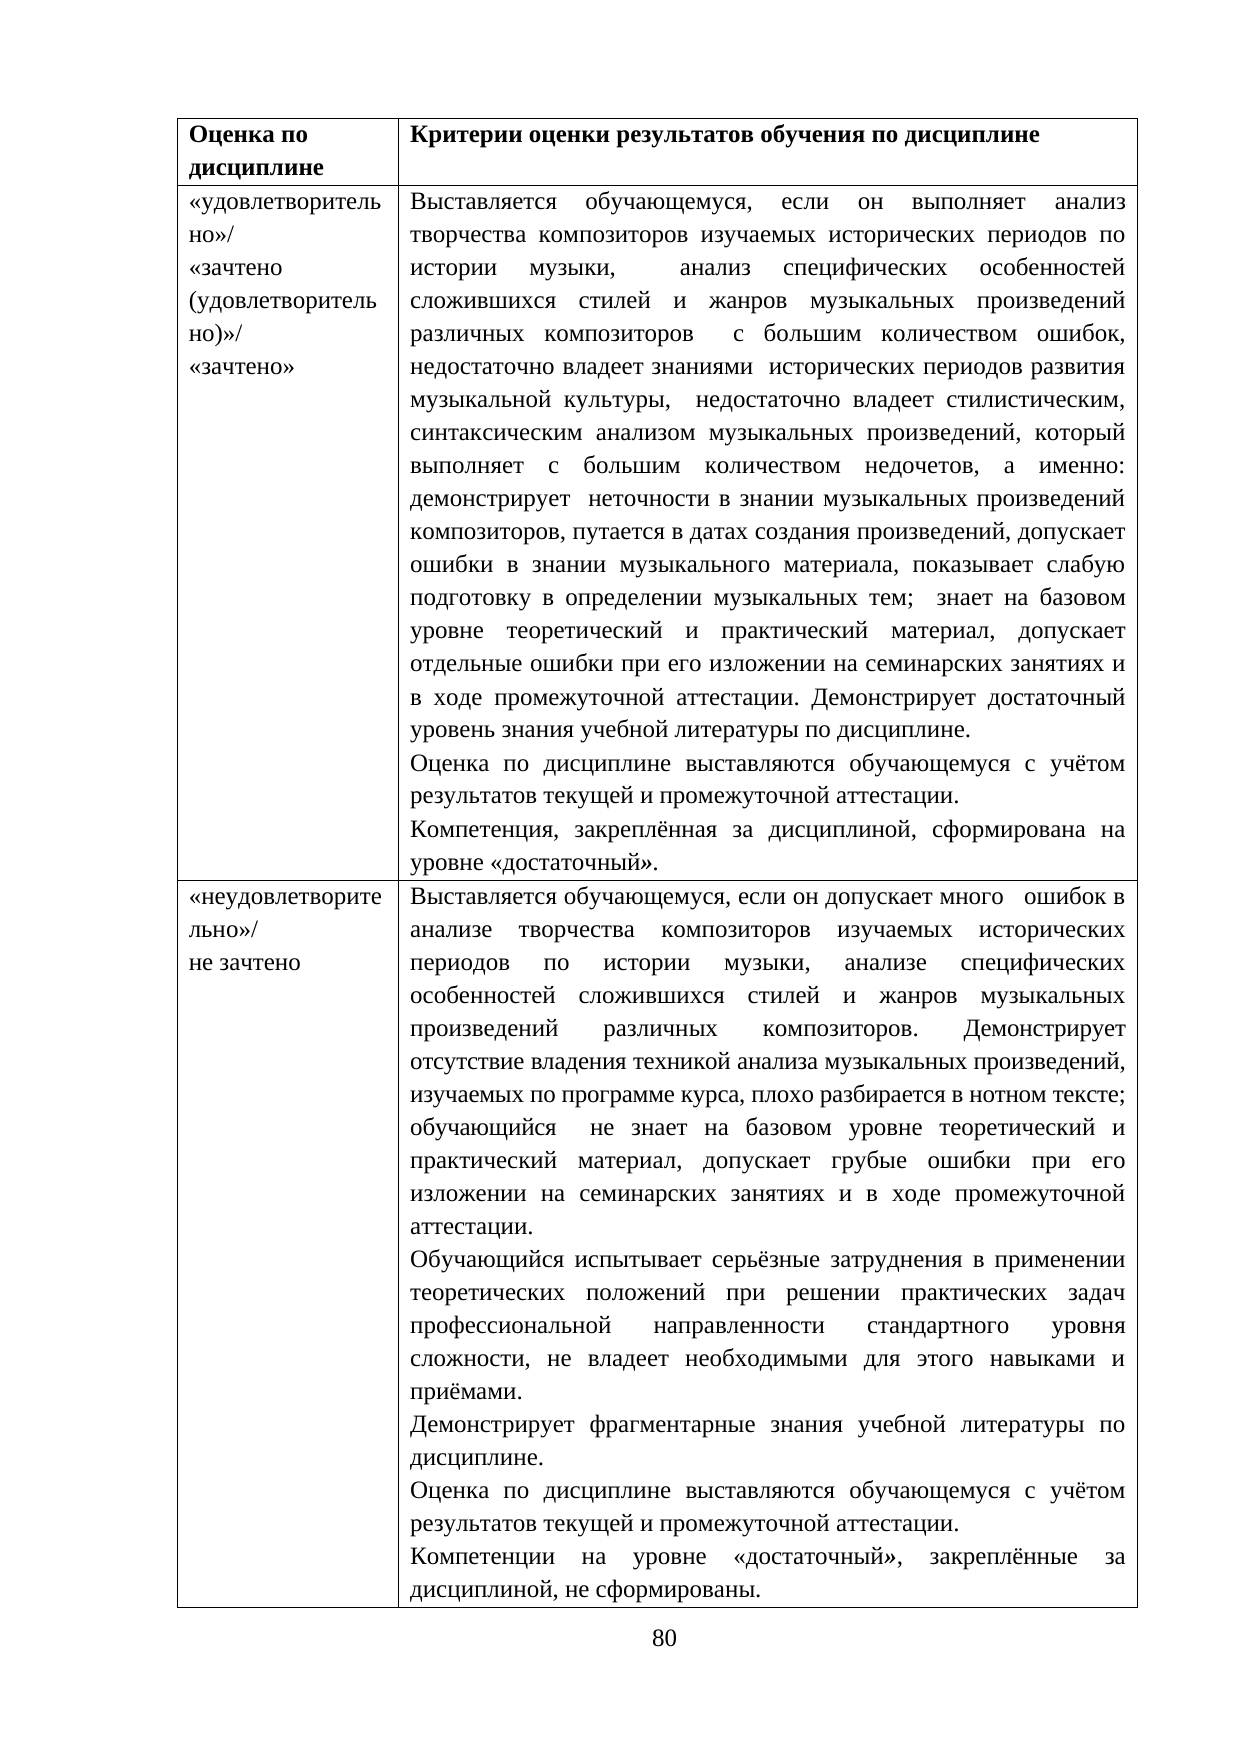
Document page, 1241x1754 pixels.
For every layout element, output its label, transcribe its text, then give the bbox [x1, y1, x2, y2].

table_cell Выставляется обучающемуся, если он выполняет анализ творчества композиторов изучаемых исторических периодов по истории музыки, анализ специфических особенностей сложившихся стилей и жанров музыкальных произведений различных композиторов с большим количеством ошибок, недостаточно владеет знаниями исторических периодов развития музыкальной культуры, недостаточно владеет стилистическим, синтаксическим анализом музыкальных произведений, который выполняет с большим количеством недочетов, а именно: демонстрирует неточности в знании музыкальных произведений композиторов, путается в датах создания произведений, допускает ошибки в знании музыкального материала, показывает слабую подготовку в определении музыкальных тем; знает на базовом уровне теоретический и практический материал, допускает отдельные ошибки при его изложении на семинарских занятиях и в ходе промежуточной аттестации. Демонстрирует достаточный уровень знания учебной литературы по дисциплине. Оценка по дисциплине выставляются обучающемуся с учётом результатов текущей и промежуточной аттестации. Компетенция, закреплённая за дисциплиной, сформирована на уровне «достаточный». [399, 186, 1137, 880]
table_cell «неудовлетворительно»/ не зачтено [178, 881, 398, 1607]
table_header Оценка по дисциплине [178, 119, 398, 185]
table_cell «удовлетворительно»/ «зачтено (удовлетворительно)»/ «зачтено» [178, 186, 398, 880]
table_cell Выставляется обучающемуся, если он допускает много ошибок в анализе творчества композиторов изучаемых исторических периодов по истории музыки, анализе специфических особенностей сложившихся стилей и жанров музыкальных произведений различных композиторов. Демонстрирует отсутствие владения техникой анализа музыкальных произведений, изучаемых по программе курса, плохо разбирается в нотном тексте; обучающийся не знает на базовом уровне теоретический и практический материал, допускает грубые ошибки при его изложении на семинарских занятиях и в ходе промежуточной аттестации. Обучающийся испытывает серьёзные затруднения в применении теоретических положений при решении практических задач профессиональной направленности стандартного уровня сложности, не владеет необходимыми для этого навыками и приёмами. Демонстрирует фрагментарные знания учебной литературы по дисциплине. Оценка по дисциплине выставляются обучающемуся с учётом результатов текущей и промежуточной аттестации. Компетенции на уровне «достаточный», закреплённые за дисциплиной, не сформированы. [399, 881, 1137, 1607]
table_header Критерии оценки результатов обучения по дисциплине [399, 119, 1137, 185]
